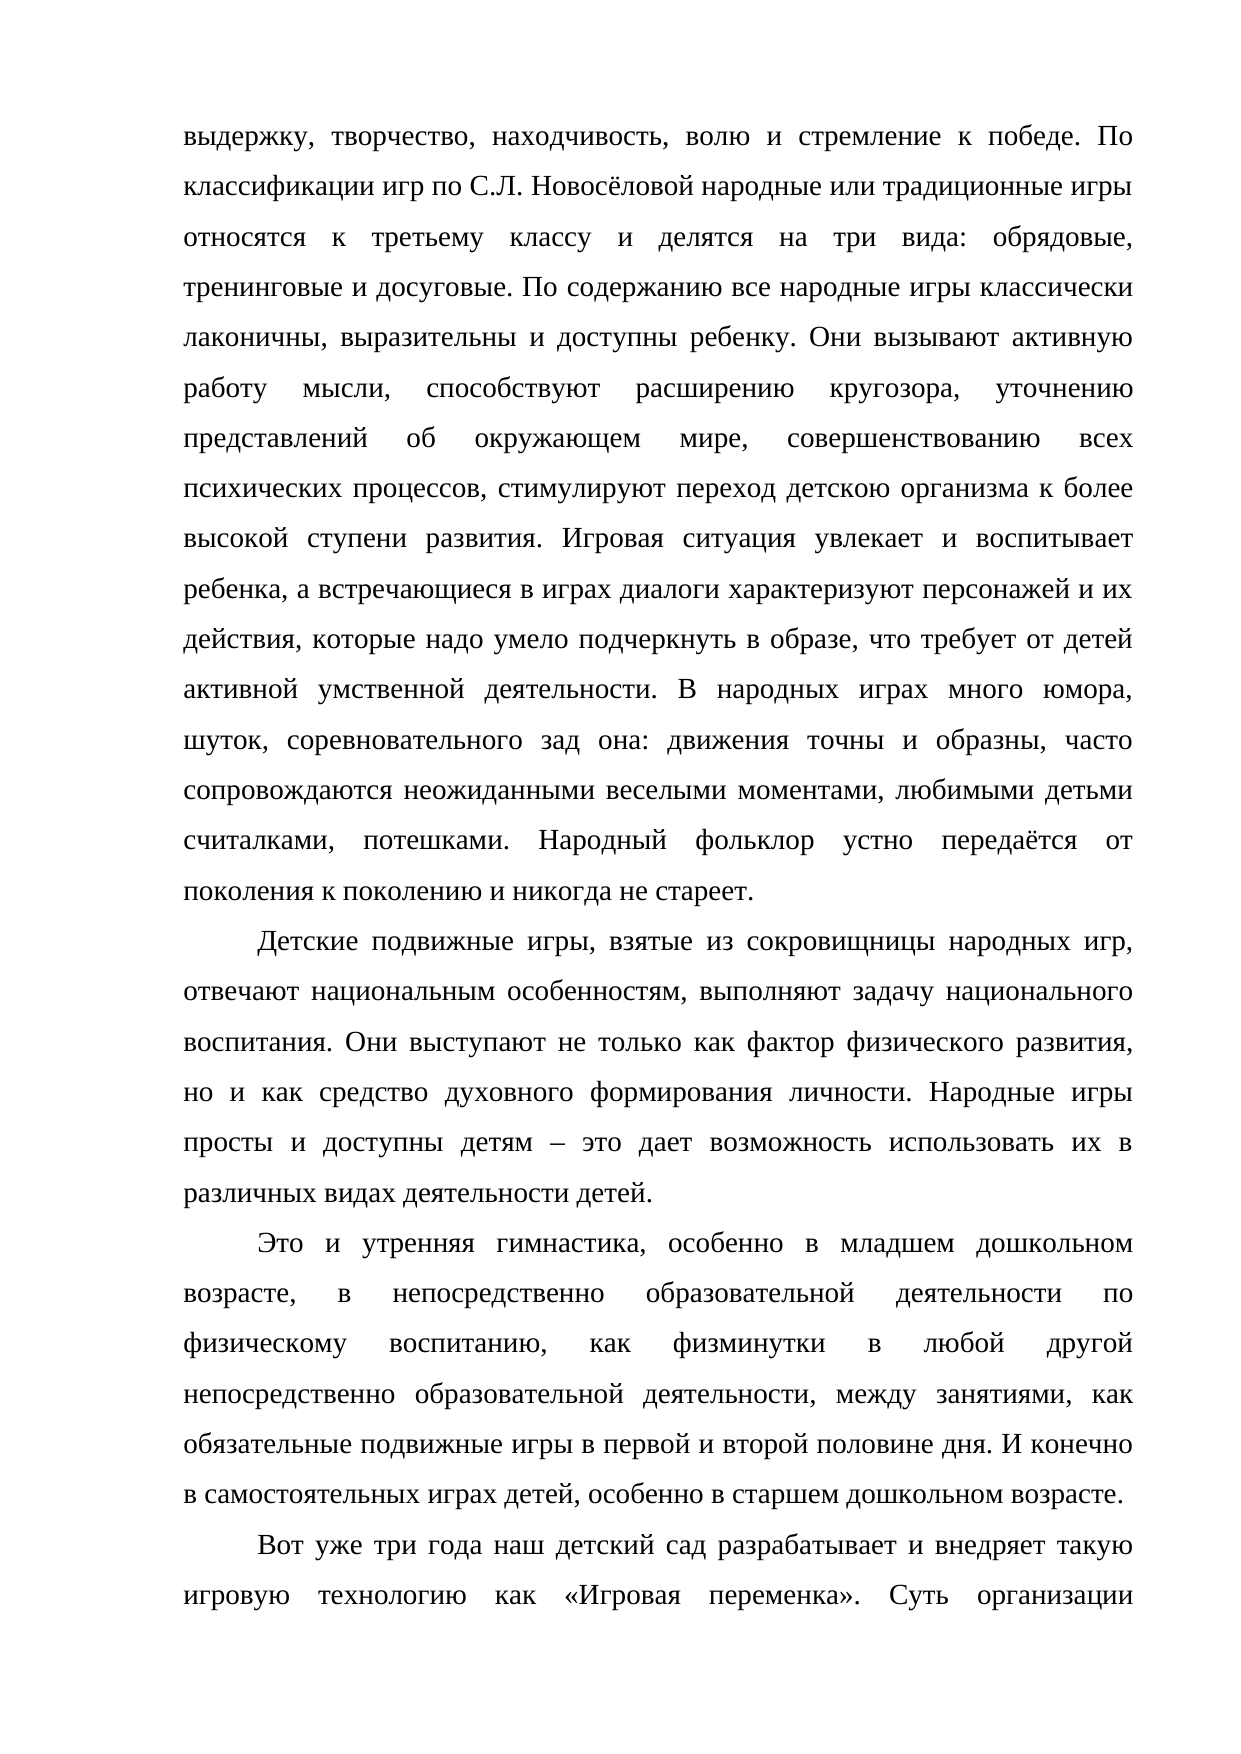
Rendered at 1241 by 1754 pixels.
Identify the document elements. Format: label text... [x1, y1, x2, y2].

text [183, 118, 1134, 906]
text Детские подвижные игры, взятые из сокровищницы народных игр, отвечают национальным особенностям, выполняют задачу национального воспитания. Они выступают не только как фактор физического развития, но и как средство духовного формирования личности. Народные игры просты и доступны детям – это дает возможность использовать их в различных видах деятельности детей. [183, 923, 1134, 1208]
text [183, 1527, 1134, 1611]
text Это и утренняя гимнастика, особенно в младшем дошкольном возрасте, в непосредственно образовательной деятельности по физическому воспитанию, как физминутки в любой другой непосредственно образовательной деятельности, между занятиями, как обязательные подвижные игры в первой и второй половине дня. И конечно в самостоятельных играх детей, особенно в старшем дошкольном возрасте. [183, 1225, 1134, 1510]
